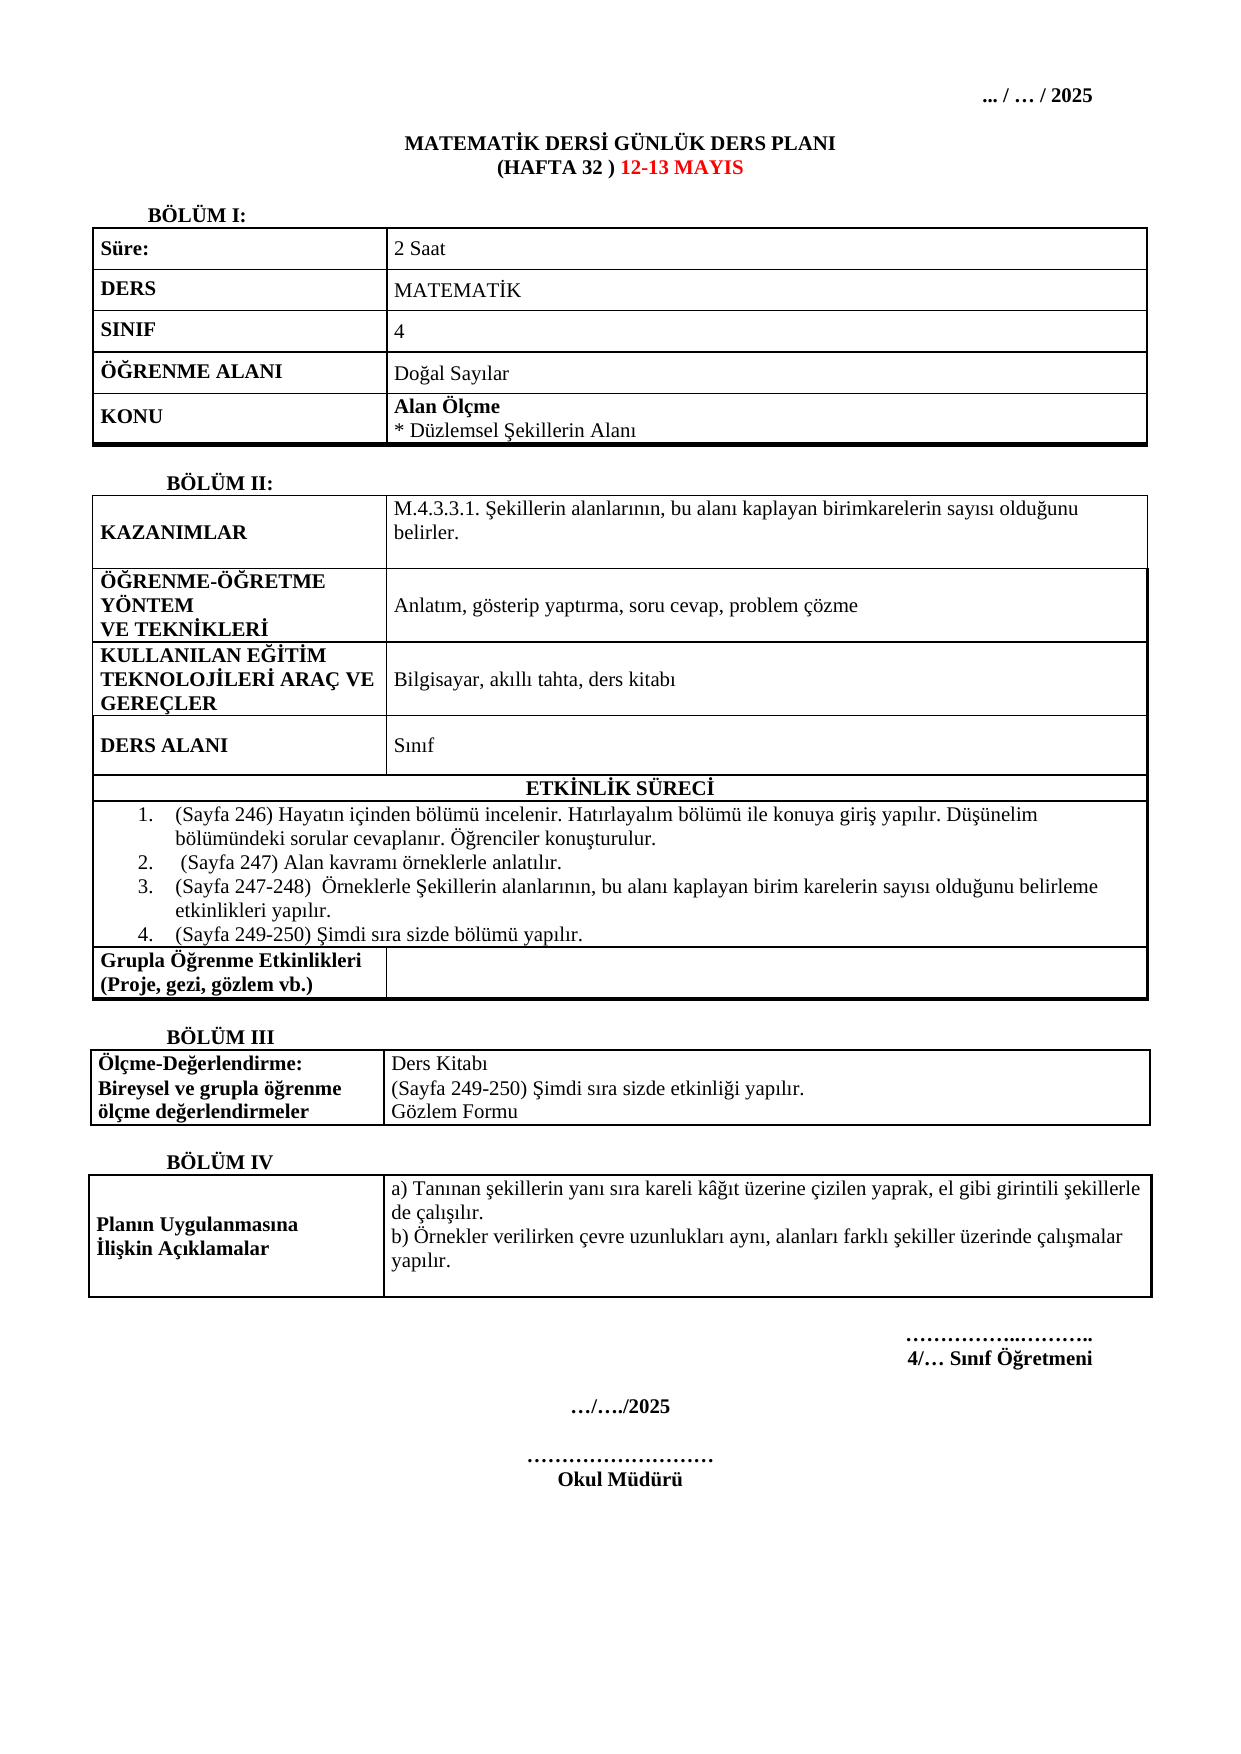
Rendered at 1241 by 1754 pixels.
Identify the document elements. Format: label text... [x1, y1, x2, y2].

text MATEMATİK DERSİ GÜNLÜK DERS PLANI [148, 131, 1092, 155]
table_cell KONU [94, 394, 386, 442]
text Okul Müdürü [148, 1467, 1092, 1491]
subtitle BÖLÜM IV [148, 1150, 1092, 1174]
table_cell MATEMATİK [388, 270, 1146, 310]
table_cell DERS [94, 270, 386, 310]
table_cell SINIF [94, 311, 386, 351]
table_header M.4.3.3.1. Şekillerin alanlarının, bu alanı kaplayan birimkarelerin sayısı olduğunu belirler. [387, 496, 1147, 568]
table_cell DERS ALANI [94, 716, 386, 774]
text …/…./2025 [148, 1394, 1092, 1418]
table_cell Anlatım, gösterip yaptırma, soru cevap, problem çözme [387, 569, 1146, 641]
table_header a) Tanınan şekillerin yanı sıra kareli kâğıt üzerine çizilen yaprak, el gibi girintili şekillerle de çalışılır. b) Örnekler verilirken çevre uzunlukları aynı, alanları farklı şekiller üzerinde çalışmalar yapılır. [385, 1176, 1150, 1296]
table_header Ders Kitabı (Sayfa 249-250) Şimdi sıra sizde etkinliği yapılır. Gözlem Formu [385, 1051, 1149, 1123]
table_header Süre: [94, 229, 386, 268]
table_header KAZANIMLAR [93, 496, 386, 568]
table_header Ölçme-Değerlendirme: Bireysel ve grupla öğrenme ölçme değerlendirmeler [92, 1051, 383, 1123]
table_cell Alan Ölçme * Düzlemsel Şekillerin Alanı [388, 394, 1146, 442]
table_header 2 Saat [388, 229, 1146, 268]
table_cell 4 [388, 311, 1146, 351]
table_cell [387, 948, 1146, 996]
table_cell ÖĞRENME ALANI [94, 353, 386, 392]
text ……………………… [148, 1443, 1092, 1467]
table_cell Bilgisayar, akıllı tahta, ders kitabı [387, 643, 1146, 715]
subtitle BÖLÜM III [148, 1025, 1092, 1049]
table_cell ETKİNLİK SÜRECİ [94, 776, 1146, 800]
table_cell Doğal Sayılar [388, 353, 1146, 392]
text BÖLÜM I: [148, 203, 1092, 227]
text BÖLÜM II: [148, 471, 1092, 495]
table_cell ÖĞRENME-ÖĞRETME YÖNTEM VE TEKNİKLERİ [93, 569, 386, 641]
table_cell (Sayfa 246) Hayatın içinden bölümü incelenir. Hatırlayalım bölümü ile konuya giriş yapılır. Düşünelim bölümündeki sorular cevaplanır. Öğrenciler konuşturulur. (Sayfa 247) Alan kavramı örneklerle anlatılır. (Sayfa 247-248) Örneklerle Şekillerin alanlarının, bu alanı kaplayan birim karelerin sayısı olduğunu belirleme etkinlikleri yapılır. (Sayfa 249-250) Şimdi sıra sizde bölümü yapılır. [94, 802, 1146, 946]
table_cell KULLANILAN EĞİTİM TEKNOLOJİLERİ ARAÇ VE GEREÇLER [93, 643, 386, 715]
text (HAFTA 32 ) 12-13 MAYIS [148, 155, 1092, 179]
text ... / … / 2025 [148, 83, 1092, 107]
text 4/… Sınıf Öğretmeni [148, 1346, 1092, 1370]
table_cell Sınıf [387, 716, 1146, 774]
text ……………..……….. [148, 1322, 1092, 1346]
table_cell Grupla Öğrenme Etkinlikleri (Proje, gezi, gözlem vb.) [94, 948, 386, 996]
table_header Planın Uygulanmasına İlişkin Açıklamalar [90, 1176, 383, 1296]
